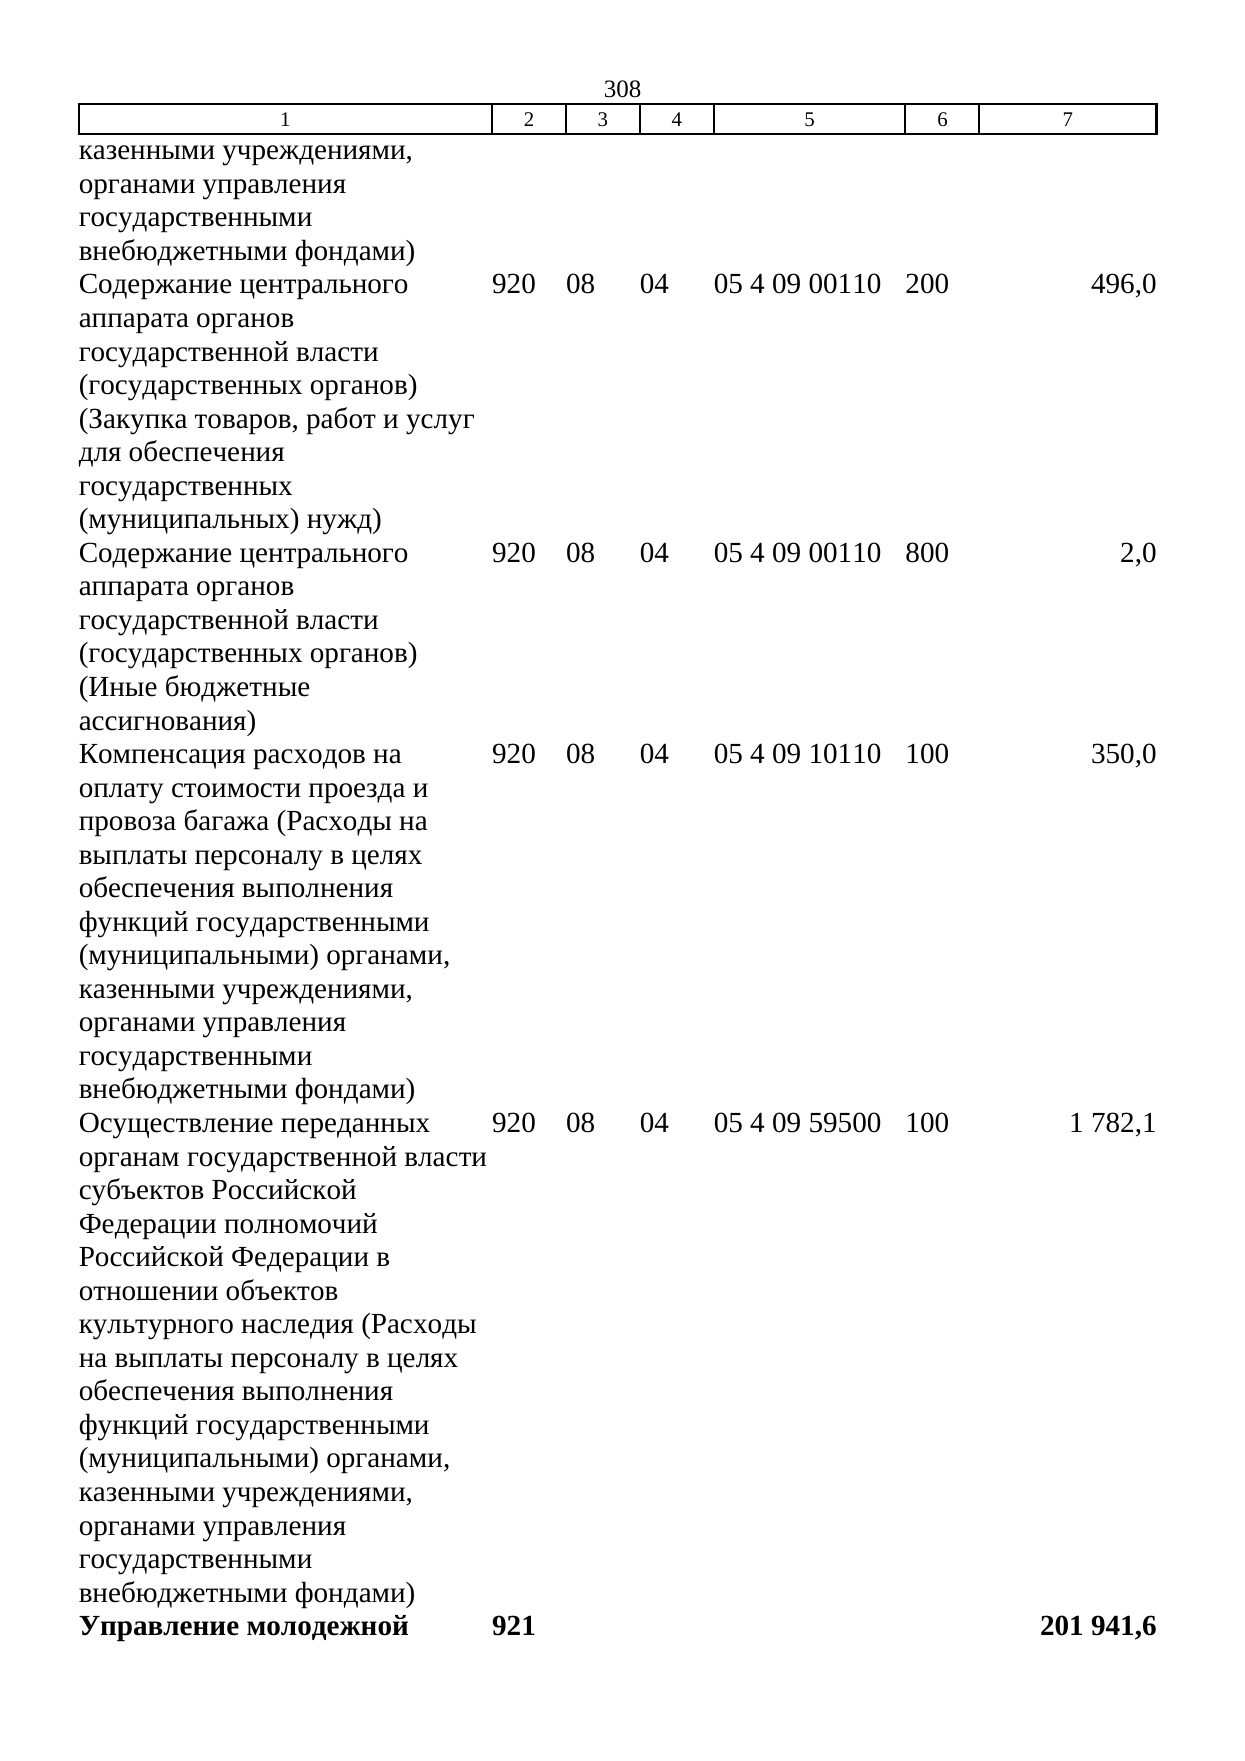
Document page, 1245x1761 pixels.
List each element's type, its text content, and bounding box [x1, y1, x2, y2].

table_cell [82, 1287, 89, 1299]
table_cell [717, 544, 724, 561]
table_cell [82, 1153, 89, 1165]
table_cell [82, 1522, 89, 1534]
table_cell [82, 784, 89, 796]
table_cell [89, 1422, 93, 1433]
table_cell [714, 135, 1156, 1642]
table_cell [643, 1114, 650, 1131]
table_header 3 [567, 105, 639, 132]
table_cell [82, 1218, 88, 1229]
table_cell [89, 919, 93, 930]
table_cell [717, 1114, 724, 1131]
table_header 7 [980, 105, 1155, 132]
table_header 6 [906, 105, 978, 132]
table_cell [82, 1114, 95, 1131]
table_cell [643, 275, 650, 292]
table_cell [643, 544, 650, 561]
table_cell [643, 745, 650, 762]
table_header 4 [641, 105, 713, 132]
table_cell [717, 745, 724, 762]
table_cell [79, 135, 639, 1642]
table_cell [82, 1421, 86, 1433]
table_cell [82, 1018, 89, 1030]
table_header 1 [80, 105, 491, 132]
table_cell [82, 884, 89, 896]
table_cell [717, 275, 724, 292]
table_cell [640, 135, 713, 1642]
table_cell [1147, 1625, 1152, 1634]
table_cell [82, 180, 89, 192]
table_header 2 [493, 105, 565, 132]
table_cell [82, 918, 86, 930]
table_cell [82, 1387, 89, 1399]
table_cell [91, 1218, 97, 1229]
table_header 5 [715, 105, 904, 132]
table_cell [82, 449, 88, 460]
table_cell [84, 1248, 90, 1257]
